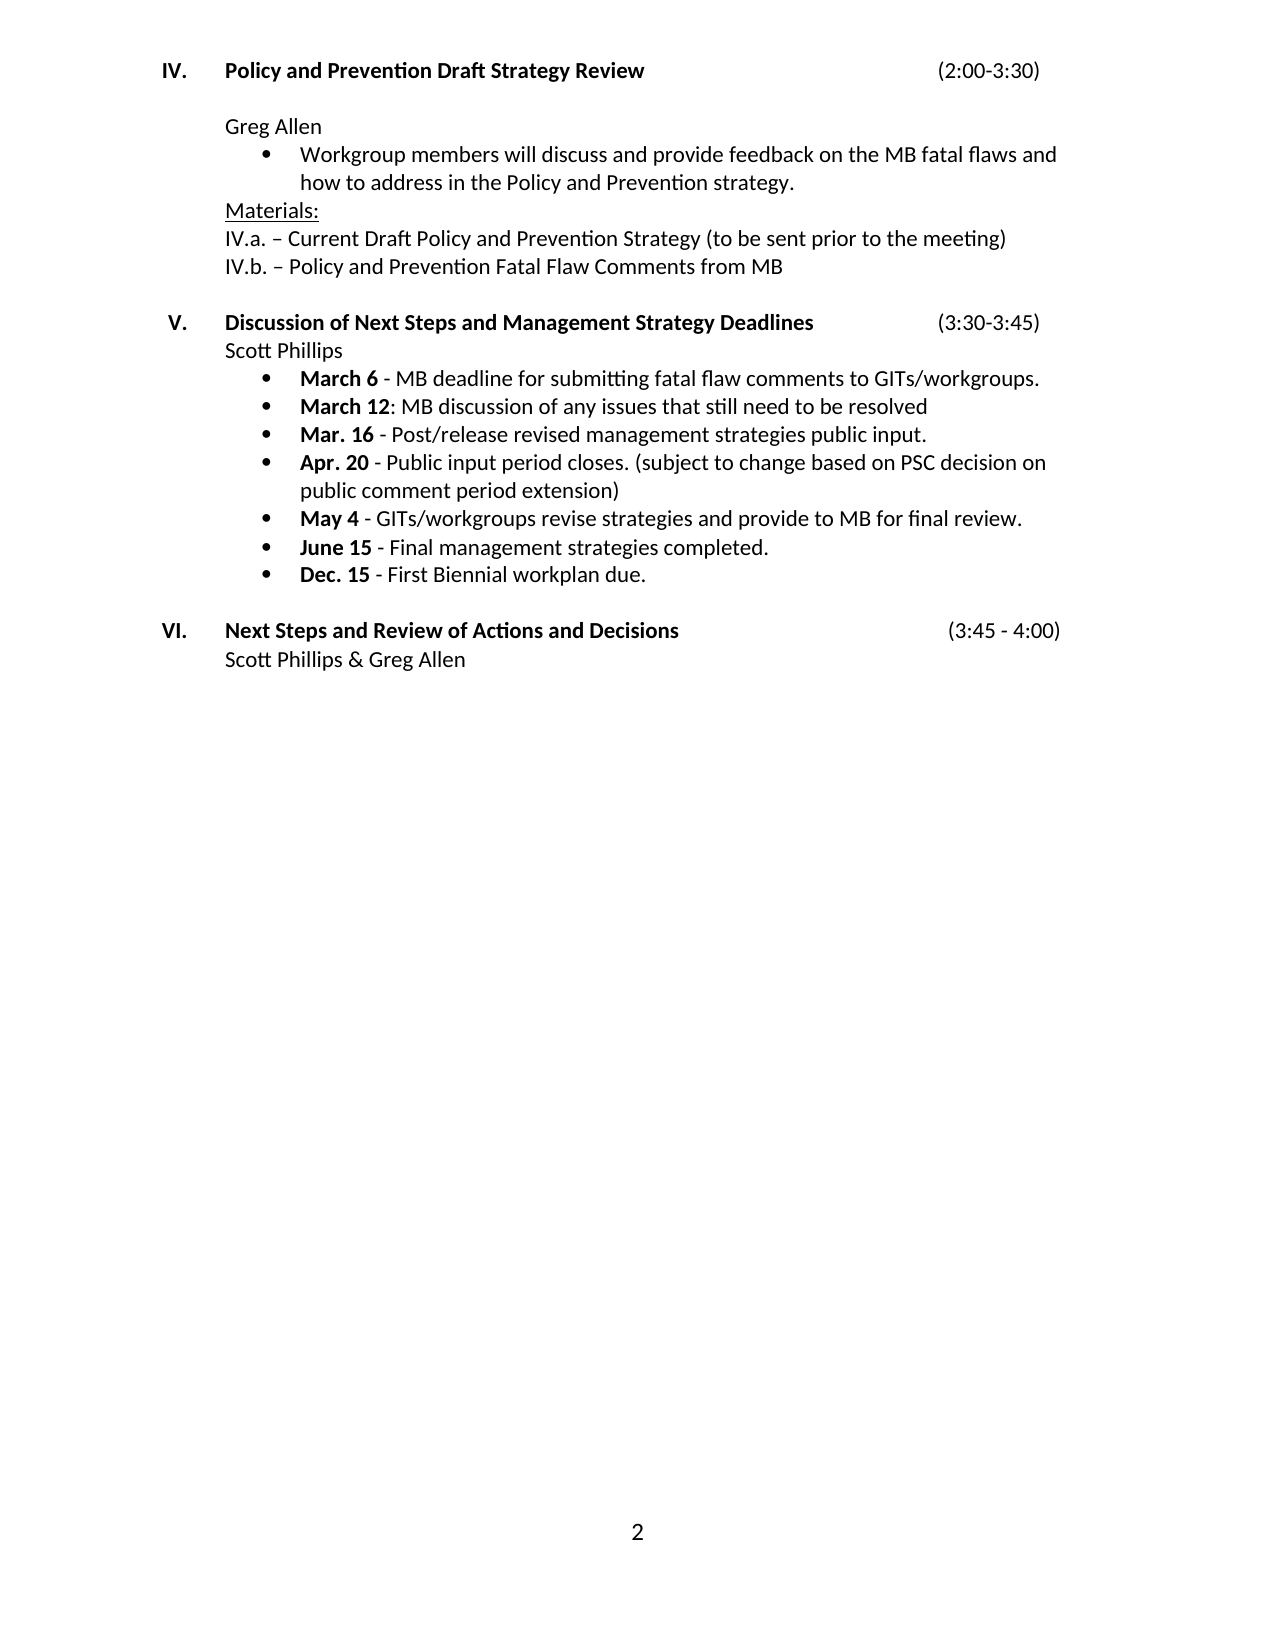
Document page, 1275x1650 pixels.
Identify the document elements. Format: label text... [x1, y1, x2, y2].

list March 6 - MB deadline for submitting fatal flaw comments to GITs/workgroups. [262, 364, 1087, 392]
list Policy and Prevention Draft Strategy Review (2:00-3:30) [187, 56, 1087, 112]
list Dec. 15 - First Biennial workplan due. [262, 561, 1087, 589]
list Scott Phillips [225, 336, 1087, 364]
text IV.b. – Policy and Prevention Fatal Flaw Comments from MB [225, 252, 1087, 280]
list June 15 - Final management strategies completed. [262, 533, 1087, 561]
list Next Steps and Review of Actions and Decisions (3:45 - 4:00) Scott Phillips & Greg Allen [187, 617, 1087, 673]
list Discussion of Next Steps and Management Strategy Deadlines (3:30-3:45) [187, 308, 1087, 336]
list Apr. 20 - Public input period closes. (subject to change based on PSC decision on public comment period extension) [262, 448, 1087, 504]
list May 4 - GITs/workgroups revise strategies and provide to MB for final review. [262, 504, 1087, 533]
list Greg Allen [225, 112, 1087, 140]
list Mar. 16 - Post/release revised management strategies public input. [262, 421, 1087, 448]
list March 12: MB discussion of any issues that still need to be resolved [262, 392, 1087, 421]
text IV.a. – Current Draft Policy and Prevention Strategy (to be sent prior to the meeting) [225, 224, 1087, 252]
list Workgroup members will discuss and provide feedback on the MB fatal flaws and how to address in the Policy and Prevention strategy. [262, 140, 1087, 196]
text Materials: [225, 196, 1087, 224]
